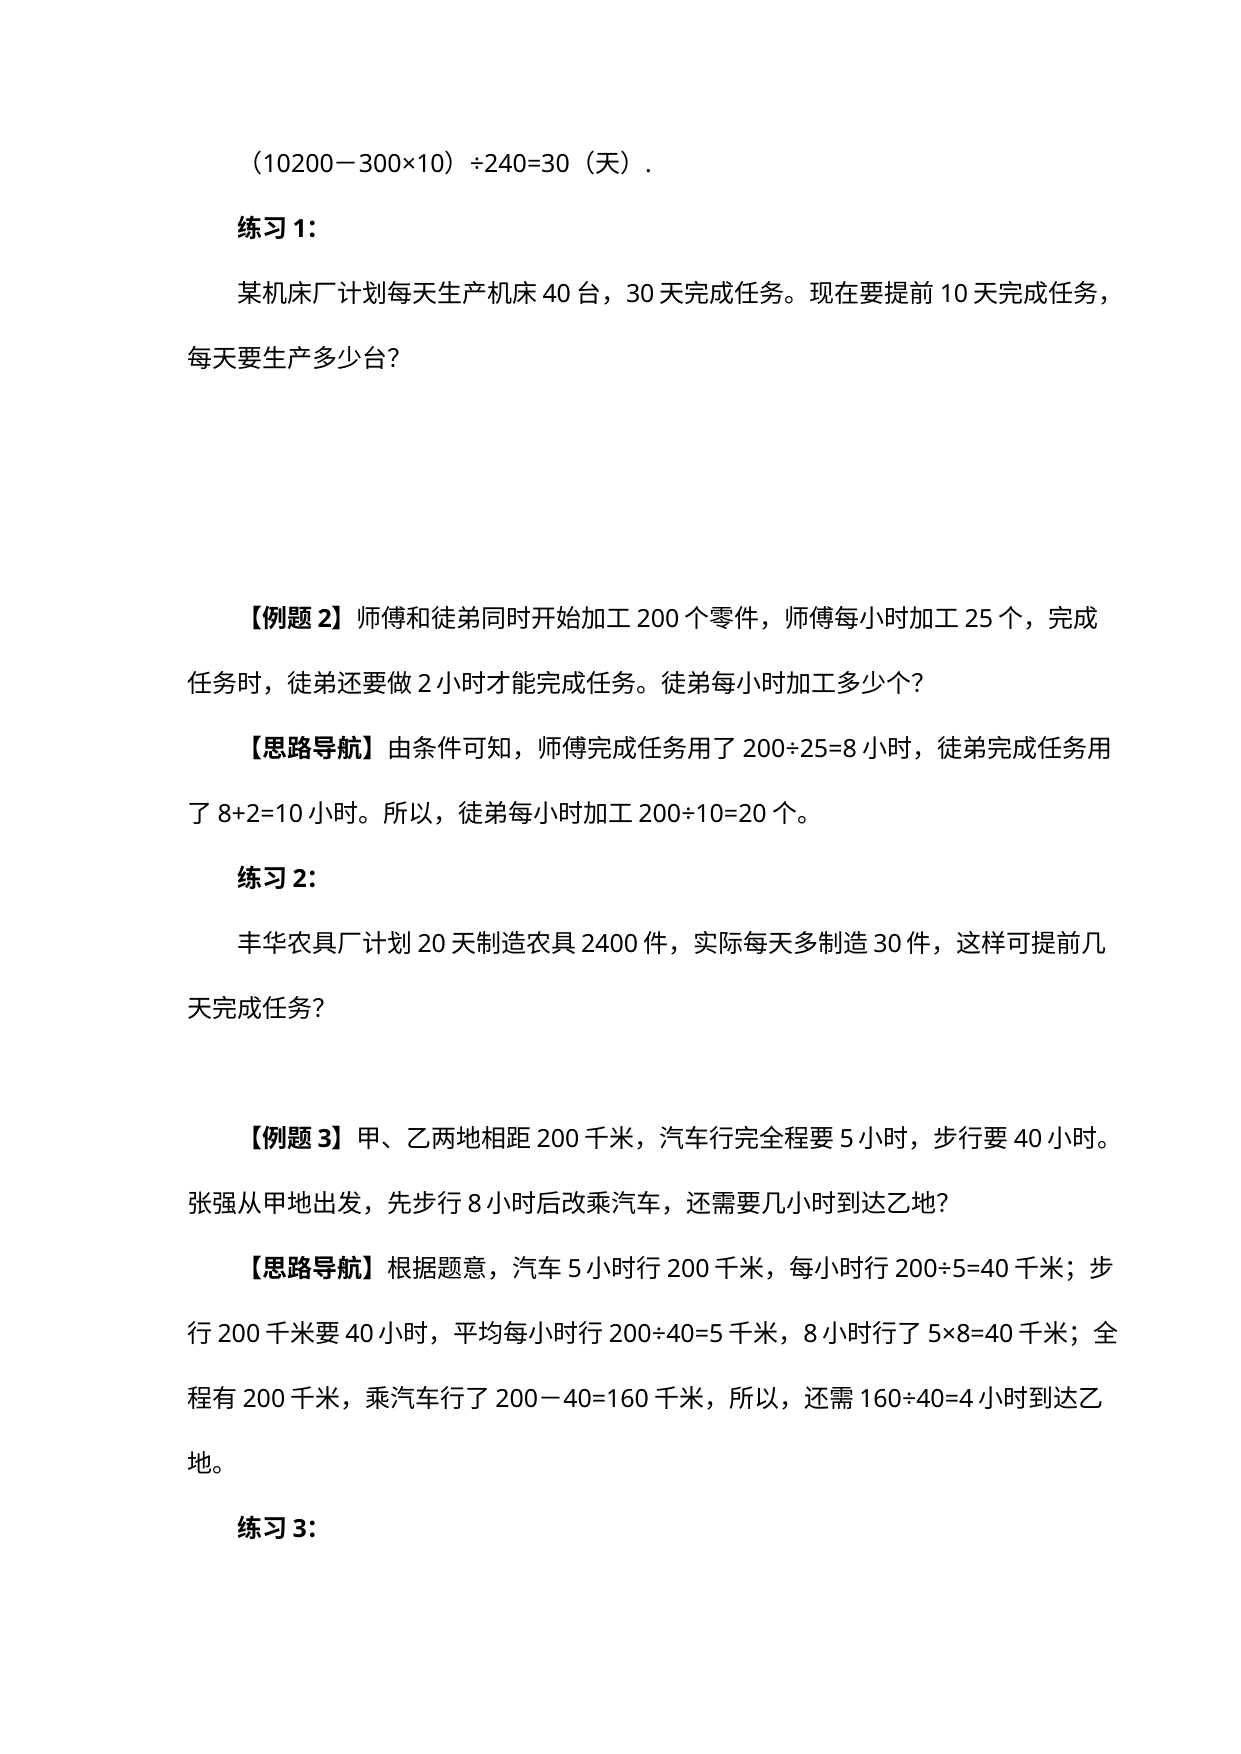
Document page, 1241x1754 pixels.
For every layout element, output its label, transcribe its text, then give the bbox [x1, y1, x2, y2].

text 某机床厂计划每天生产机床40台，30天完成任务。现在要提前10天完成任务，每天要生产多少台？ [187, 259, 1122, 389]
text 【例题2】师傅和徒弟同时开始加工200个零件，师傅每小时加工25个，完成任务时，徒弟还要做2小时才能完成任务。徒弟每小时加工多少个？ [187, 584, 1122, 714]
text 【思路导航】由条件可知，师傅完成任务用了200÷25=8小时，徒弟完成任务用了8+2=10小时。所以，徒弟每小时加工200÷10=20个。 [187, 714, 1122, 844]
text 练习1： [187, 194, 1122, 259]
text 丰华农具厂计划20天制造农具2400件，实际每天多制造30件，这样可提前几天完成任务？ [187, 909, 1122, 1039]
text （10200－300×10）÷240=30（天）. [187, 129, 1122, 194]
text 练习3： [187, 1494, 1122, 1559]
text 【例题3】甲、乙两地相距，汽车行完全程要5小时，步行要40小时。张强从甲地出发，先步行8小时后改乘汽车，还需要几小时到达乙地？ [187, 1104, 1122, 1234]
text 练习2： [187, 844, 1122, 909]
text 【思路导航】根据题意，汽车5小时行，每小时行200÷5=；步行要40小时，平均每小时行200÷40=，8小时行了5×8=；全程有，乘汽车行了200－40=，所以，还需160÷40=4小时到达乙地。 [187, 1234, 1122, 1494]
